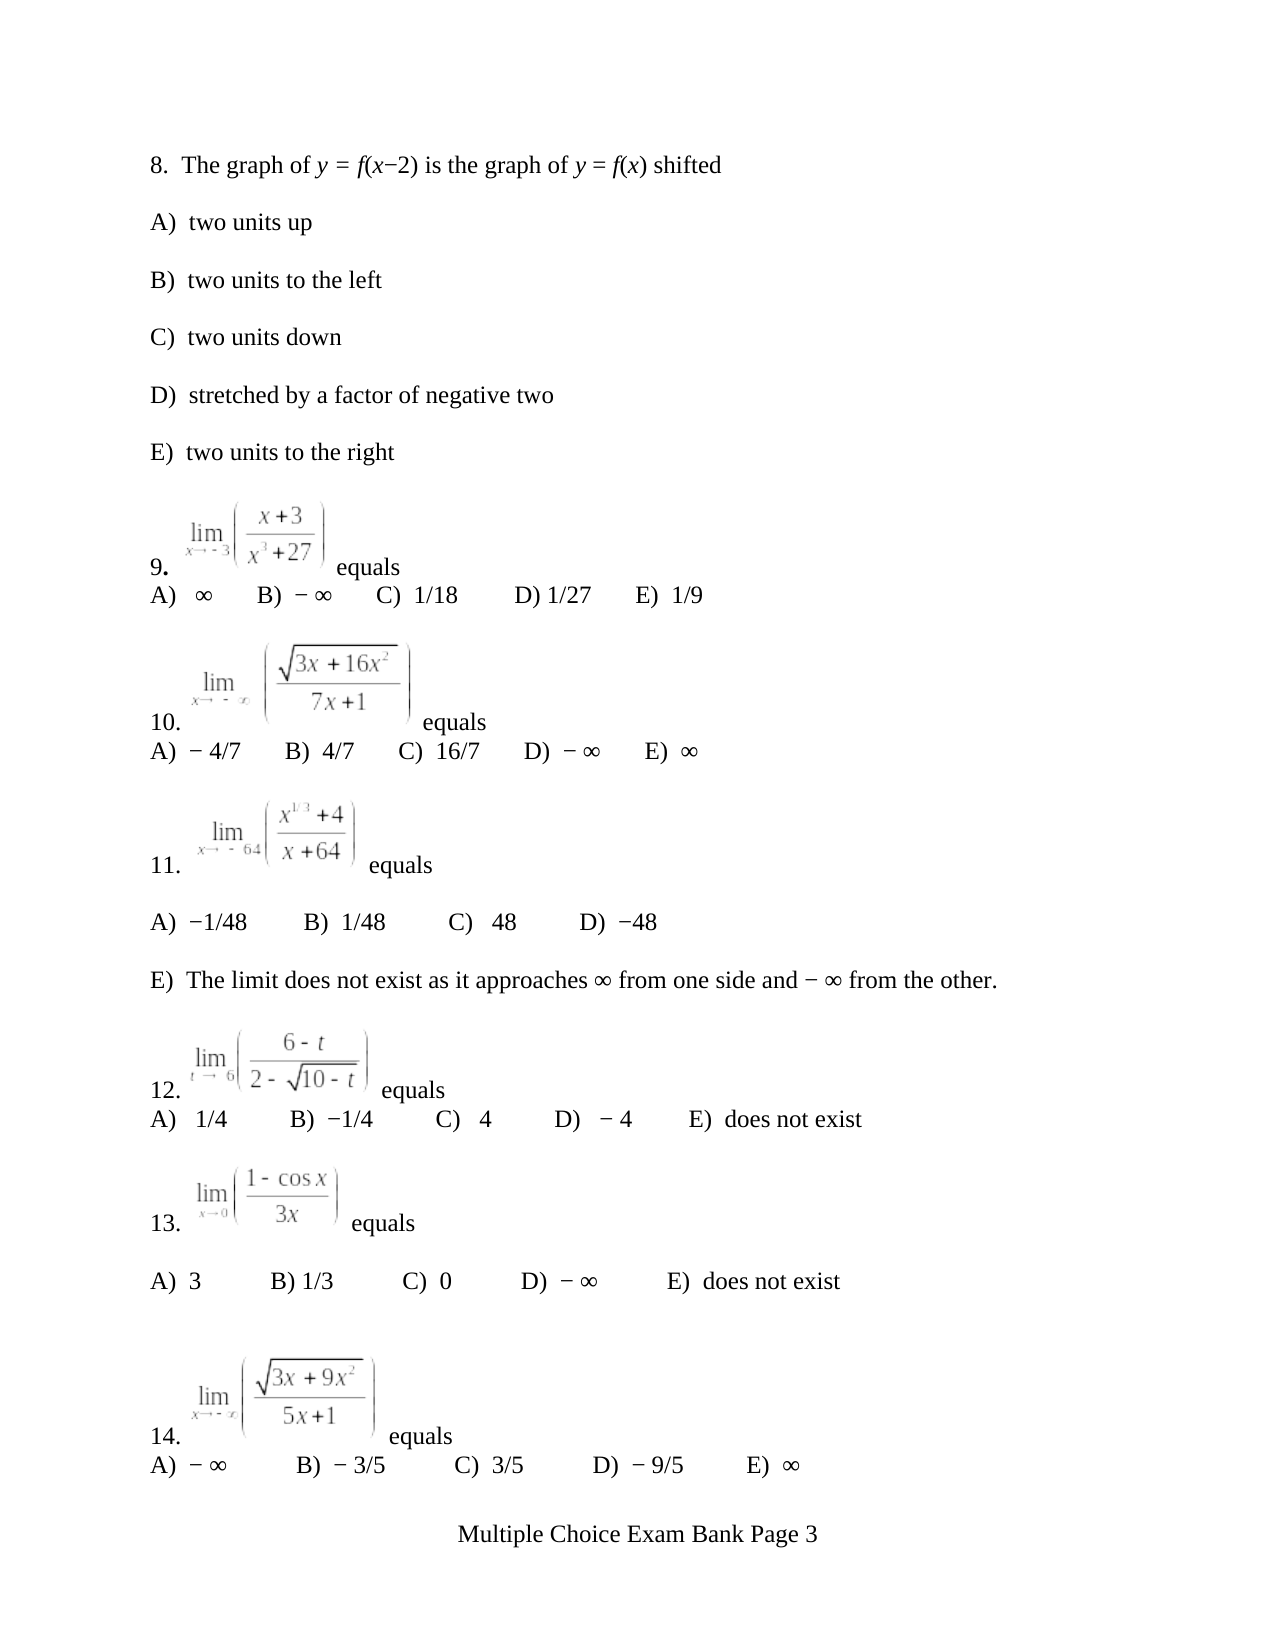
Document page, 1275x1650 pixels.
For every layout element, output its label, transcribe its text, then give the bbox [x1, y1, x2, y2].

text 10. equals [150, 638, 1125, 736]
text A) two units up [150, 207, 1125, 236]
text 9. equals [150, 495, 1125, 580]
text E) The limit does not exist as it approaches ∞ from one side and − ∞ from the other. [150, 965, 1125, 994]
text A) 3 B) 1/3 C) 0 D) − ∞ E) does not exist [150, 1266, 1125, 1294]
text A) ∞ B) − ∞ C) 1/18 D) 1/27 E) 1/9 [150, 580, 1125, 609]
text A) −1/48 B) 1/48 C) 48 D) −48 [150, 907, 1125, 936]
text A) − ∞ B) − 3/5 C) 3/5 D) − 9/5 E) ∞ [150, 1450, 1125, 1479]
text 8. The graph of y = f(x−2) is the graph of y = f(x) shifted [150, 150, 1125, 179]
text 13. equals [150, 1162, 1125, 1237]
text 14. equals [150, 1352, 1125, 1450]
text C) two units down [150, 322, 1125, 351]
text A) 1/4 B) −1/4 C) 4 D) − 4 E) does not exist [150, 1104, 1125, 1133]
text E) two units to the right [150, 437, 1125, 466]
text B) two units to the left [150, 265, 1125, 294]
text 11. equals [150, 793, 1125, 879]
text D) stretched by a factor of negative two [150, 380, 1125, 409]
text 12. equals [150, 1022, 1125, 1104]
text A) − 4/7 B) 4/7 C) 16/7 D) − ∞ E) ∞ [150, 736, 1125, 764]
